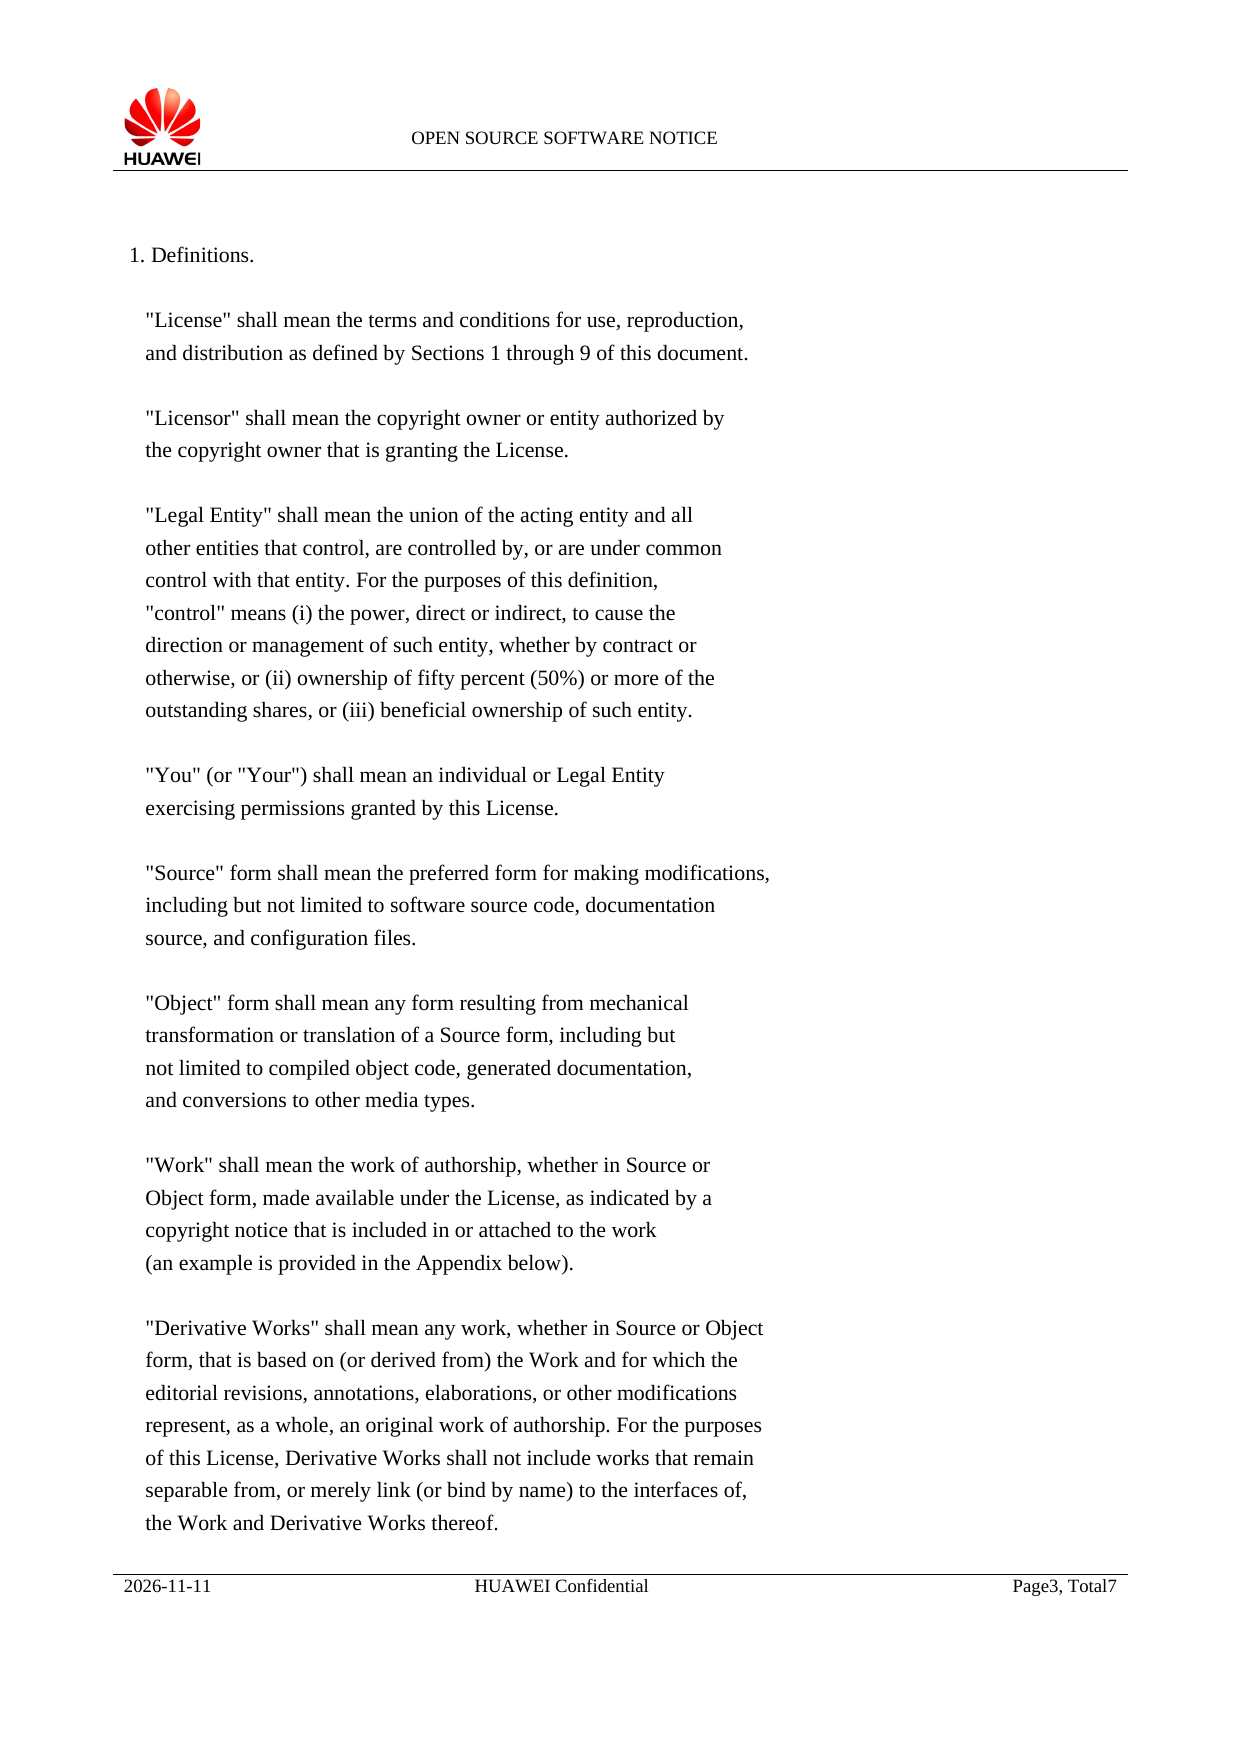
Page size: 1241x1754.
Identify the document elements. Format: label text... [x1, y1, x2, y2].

picture [124, 88, 201, 165]
